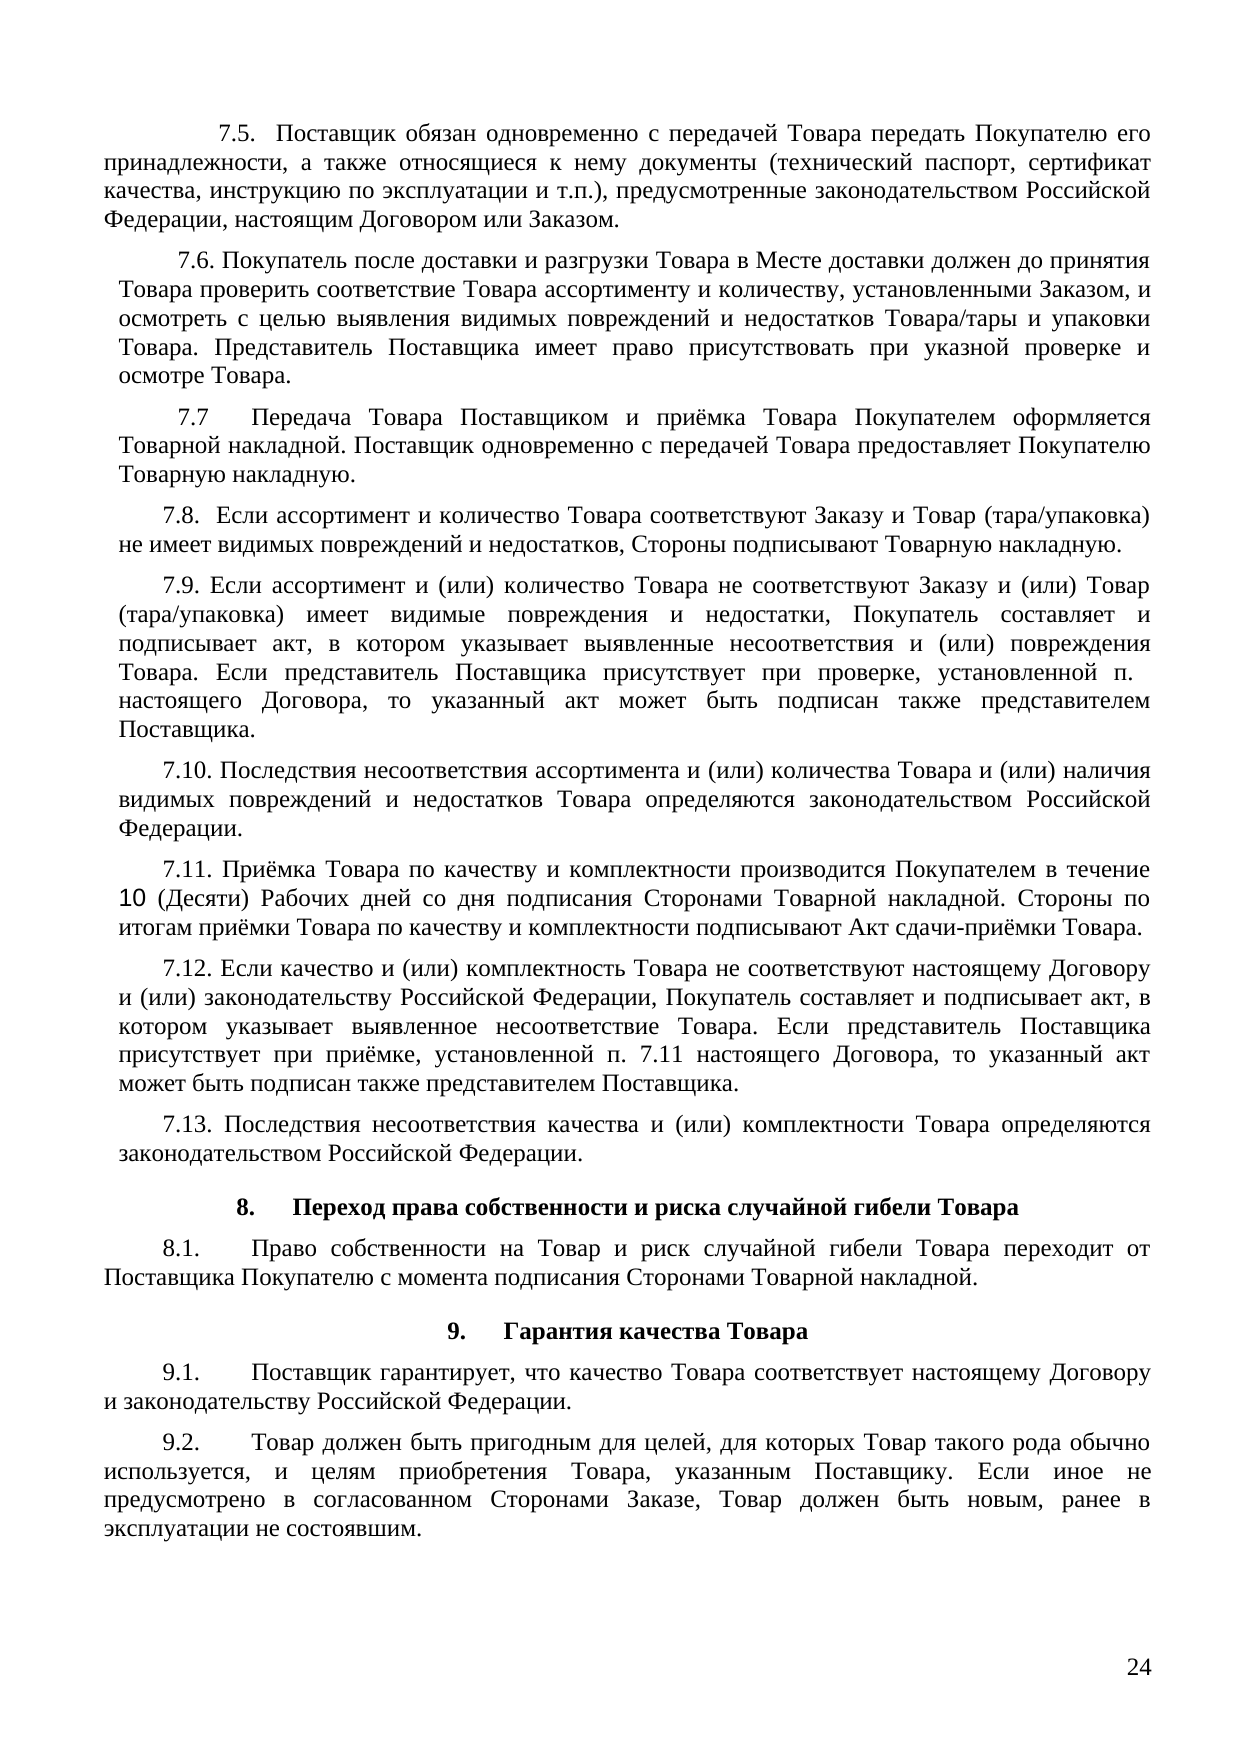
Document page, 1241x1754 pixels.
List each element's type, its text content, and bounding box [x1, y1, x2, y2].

text 7.9. Если ассортимент и (или) количество Товара не соответствуют Заказу и (или) Товар (тара/упаковка) имеет видимые повреждения и недостатки, Покупатель составляет и подписывает акт, в котором указывает выявленные несоответствия и (или) повреждения Товара. Если представитель Поставщика присутствует при проверке, установленной п. 0 настоящего Договора, то указанный акт может быть подписан также представителем Поставщика. [118, 571, 1152, 743]
list Товар должен быть пригодным для целей, для которых Товар такого рода обычно используется, и целям приобретения Товара, указанным Поставщику. Если иное не предусмотрено в согласованном Сторонами Заказе, Товар должен быть новым, ранее в эксплуатации не состоявшим. [103, 1427, 1152, 1542]
text 7.12. Если качество и (или) комплектность Товара не соответствуют настоящему Договору и (или) законодательству Российской Федерации, Покупатель составляет и подписывает акт, в котором указывает выявленное несоответствие Товара. Если представитель Поставщика присутствует при приёмке, установленной п. 7.11 настоящего Договора, то указанный акт может быть подписан также представителем Поставщика. [118, 953, 1152, 1097]
list Поставщик гарантирует, что качество Товара соответствует настоящему Договору и законодательству Российской Федерации. [103, 1357, 1152, 1414]
text 7.8. Если ассортимент и количество Товара соответствуют Заказу и Товар (тара/упаковка) не имеет видимых повреждений и недостатков, Стороны подписывают Товарную накладную. [118, 501, 1152, 558]
text 7.5. Поставщик обязан одновременно с передачей Товара передать Покупателю его принадлежности, а также относящиеся к нему документы (технический паспорт, сертификат качества, инструкцию по эксплуатации и т.п.), предусмотренные законодательством Российской Федерации, настоящим Договором или Заказом. [103, 118, 1152, 233]
list Гарантия качества Товара [103, 1316, 1152, 1344]
text 7.6. Покупатель после доставки и разгрузки Товара в Месте доставки должен до принятия Товара проверить соответствие Товара ассортименту и количеству, установленными Заказом, и осмотреть с целью выявления видимых повреждений и недостатков Товара/тары и упаковки Товара. Представитель Поставщика имеет право присутствовать при указной проверке и осмотре Товара. [118, 246, 1152, 389]
text 7.13. Последствия несоответствия качества и (или) комплектности Товара определяются законодательством Российской Федерации. [118, 1109, 1152, 1167]
list Передача Товара Поставщиком и приёмка Товара Покупателем оформляется Товарной накладной. Поставщик одновременно с передачей Товара предоставляет Покупателю Товарную накладную. [118, 402, 1152, 488]
list Переход права собственности и риска случайной гибели Товара [103, 1192, 1152, 1221]
text 7.10. Последствия несоответствия ассортимента и (или) количества Товара и (или) наличия видимых повреждений и недостатков Товара определяются законодательством Российской Федерации. [118, 756, 1152, 842]
list Право собственности на Товар и риск случайной гибели Товара переходит от Поставщика Покупателю с момента подписания Сторонами Товарной накладной. [103, 1233, 1152, 1291]
text 7.11. Приёмка Товара по качеству и комплектности производится Покупателем в течение 10 (Десяти) Рабочих дней со дня подписания Сторонами Товарной накладной. Стороны по итогам приёмки Товара по качеству и комплектности подписывают Акт сдачи-приёмки Товара. [118, 854, 1152, 941]
